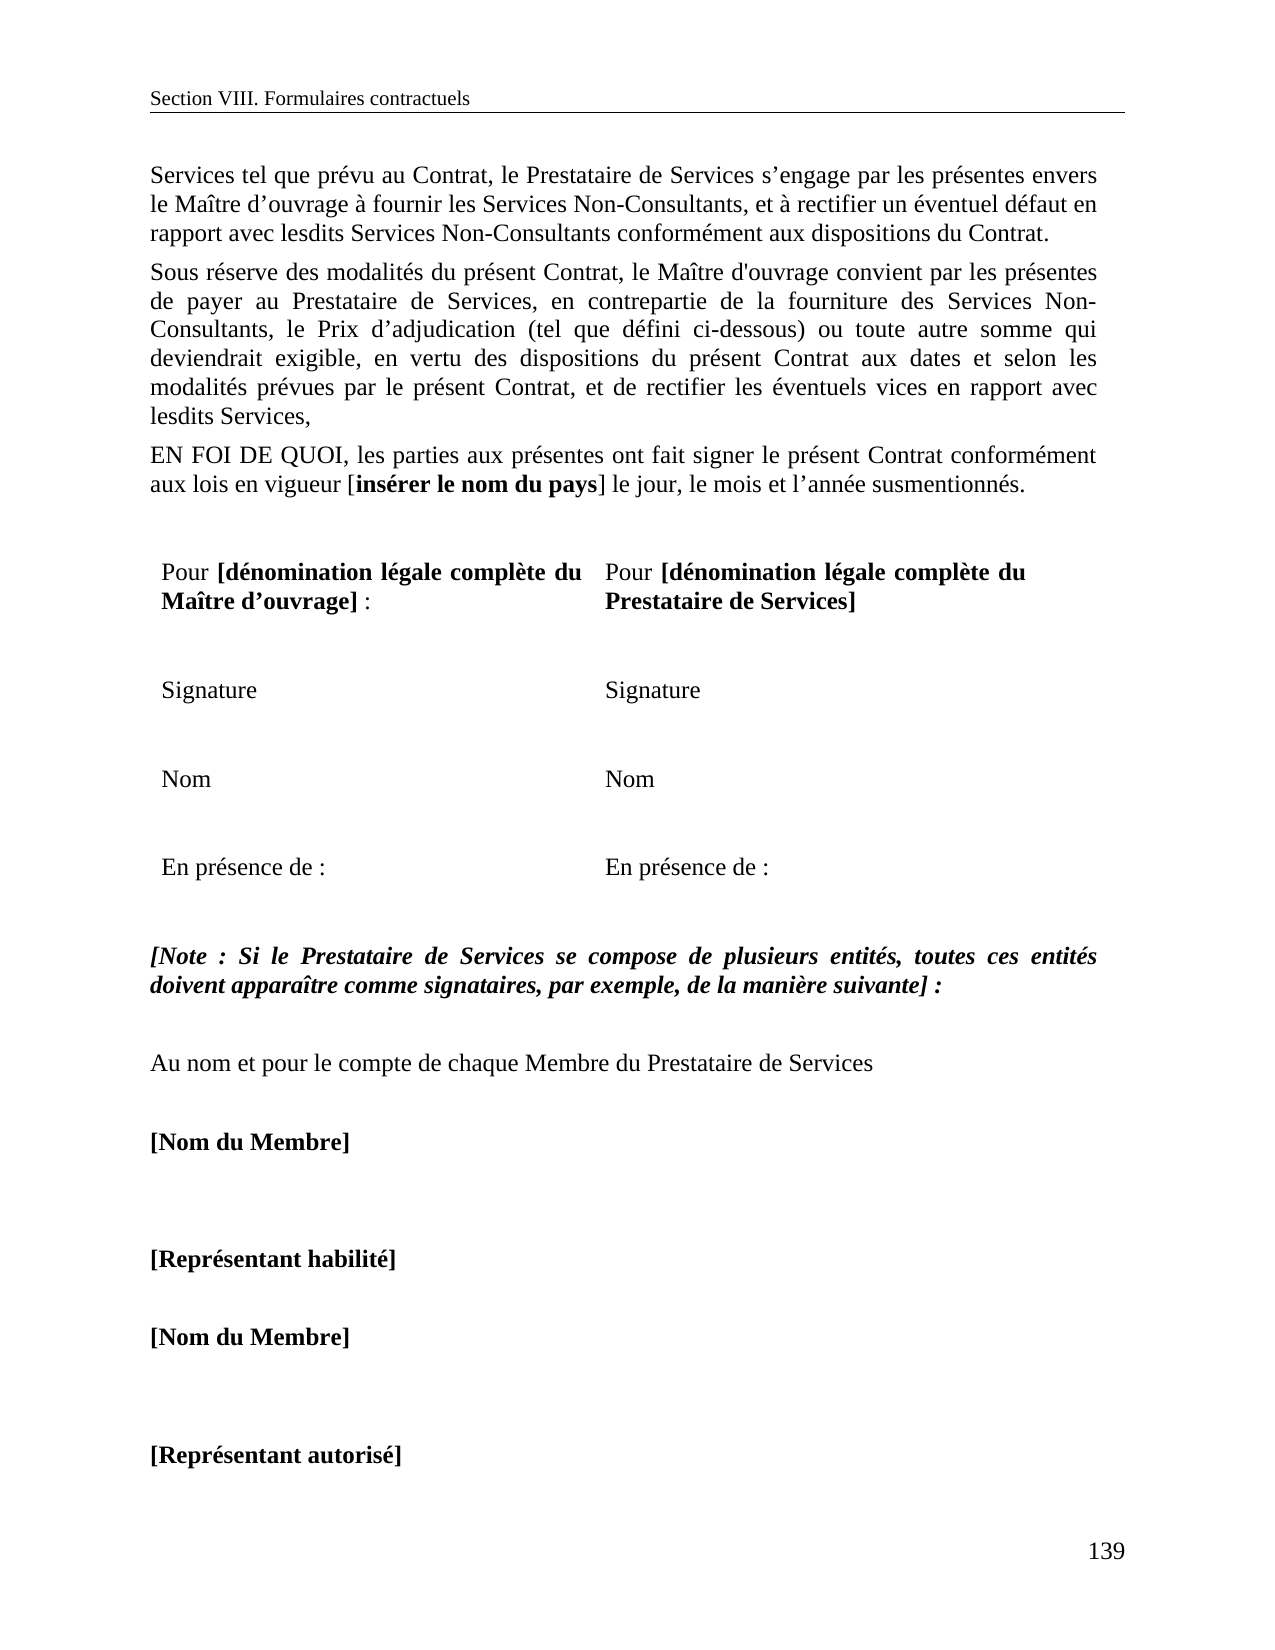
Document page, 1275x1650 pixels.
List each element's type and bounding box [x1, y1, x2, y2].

table_header [139, 150, 1110, 1479]
